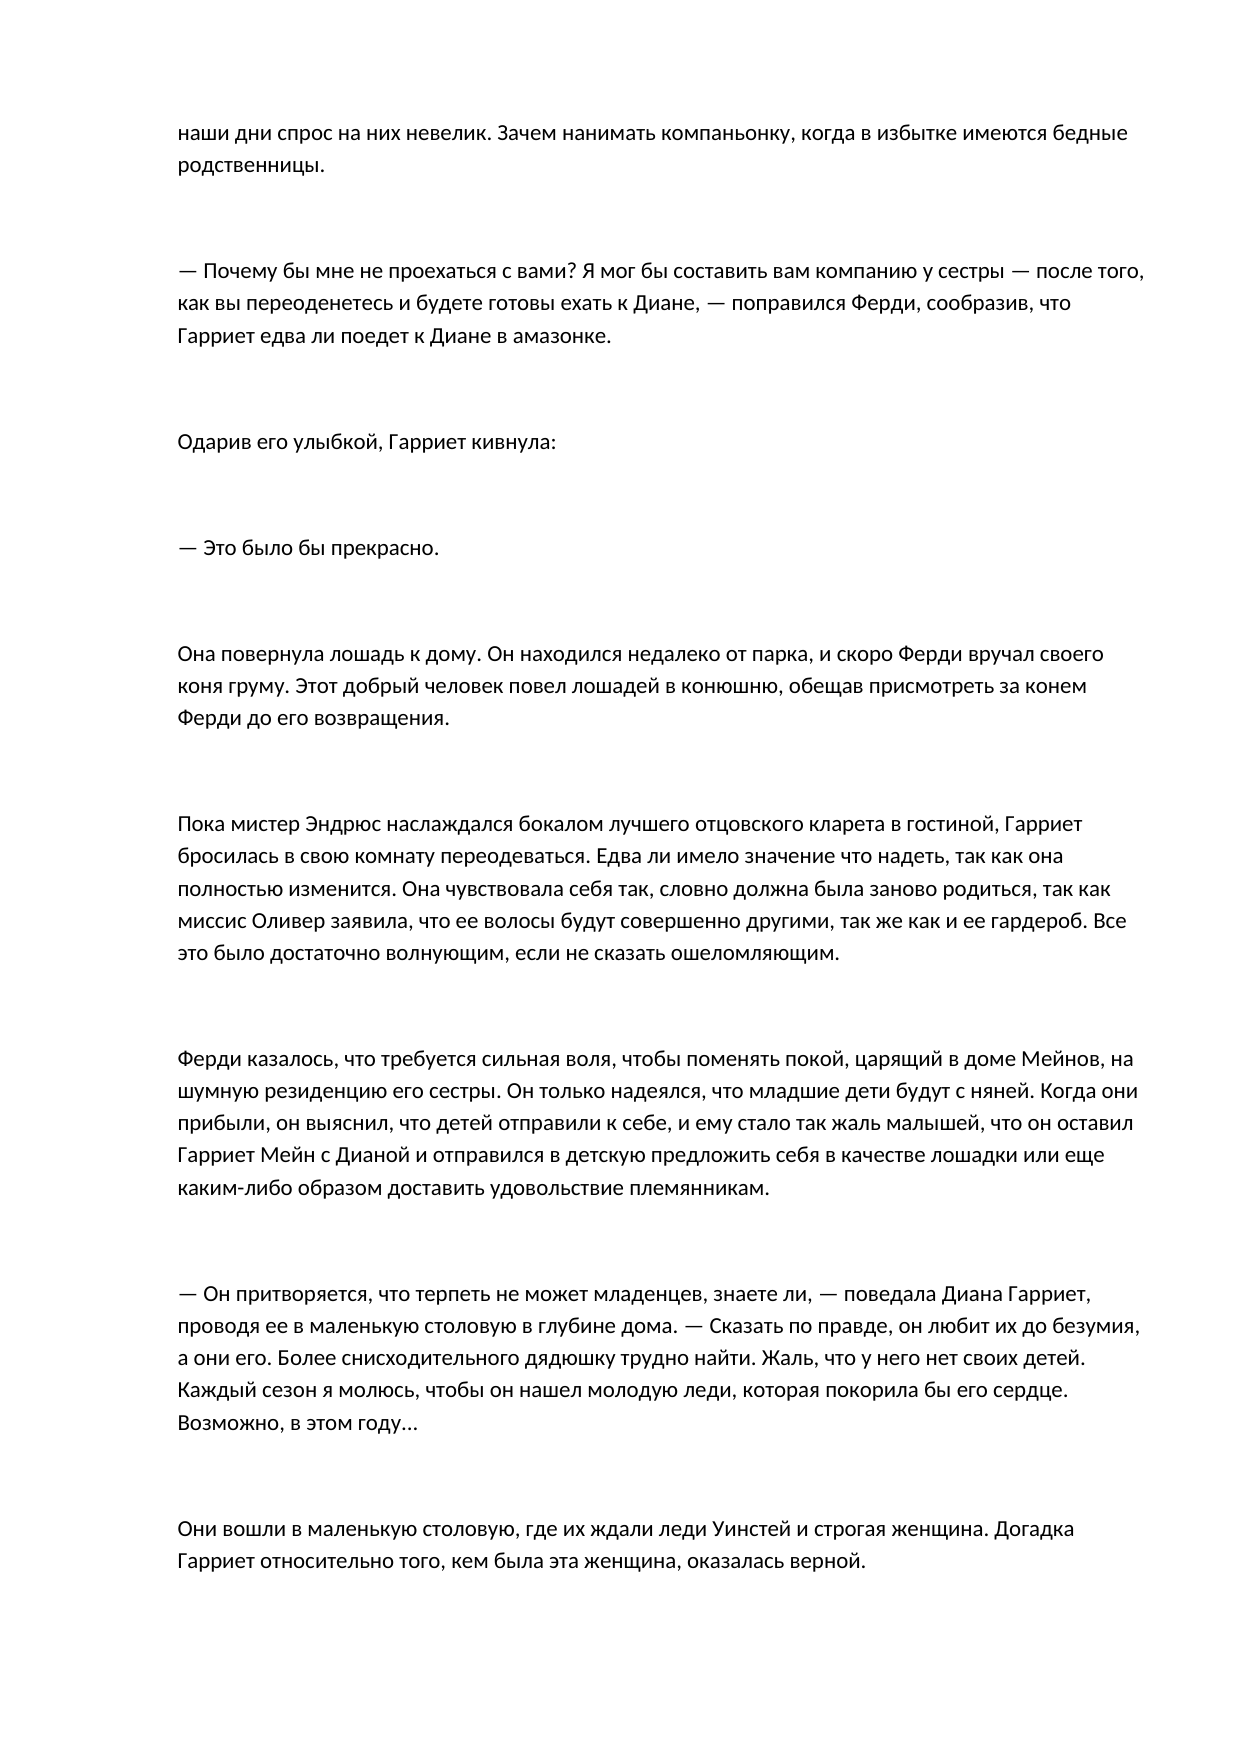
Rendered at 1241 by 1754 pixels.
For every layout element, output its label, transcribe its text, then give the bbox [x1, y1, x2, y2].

text — Он притворяется, что терпеть не может младенцев, знаете ли, — поведала Диана Гарриет, проводя ее в маленькую столовую в глубине дома. — Сказать по правде, он любит их до безумия, а они его. Более снисходительного дядюшку трудно найти. Жаль, что у него нет своих детей. Каждый сезон я молюсь, чтобы он нашел молодую леди, которая покорила бы его сердце. Возможно, в этом году... [177, 1279, 1152, 1436]
text Ферди казалось, что требуется сильная воля, чтобы поменять покой, царящий в доме Мейнов, на шумную резиденцию его сестры. Он только надеялся, что младшие дети будут с няней. Когда они прибыли, он выяснил, что детей отправили к себе, и ему стало так жаль малышей, что он оставил Гарриет Мейн с Дианой и отправился в детскую предложить себя в качестве лошадки или еще каким-либо образом доставить удовольствие племянникам. [177, 1044, 1152, 1201]
text Она повернула лошадь к дому. Он находился недалеко от парка, и скоро Ферди вручал своего коня груму. Этот добрый человек повел лошадей в конюшню, обещав присмотреть за конем Ферди до его возвращения. [177, 639, 1152, 731]
text Пока мистер Эндрюс наслаждался бокалом лучшего отцовского кларета в гостиной, Гарриет бросилась в свою комнату переодеваться. Едва ли имело значение что надеть, так как она полностью изменится. Она чувствовала себя так, словно должна была заново родиться, так как миссис Оливер заявила, что ее волосы будут совершенно другими, так же как и ее гардероб. Все это было достаточно волнующим, если не сказать ошеломляющим. [177, 809, 1152, 966]
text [177, 118, 1152, 178]
text Одарив его улыбкой, Гарриет кивнула: [177, 427, 1152, 455]
text — Это было бы прекрасно. [177, 533, 1152, 561]
text — Почему бы мне не проехаться с вами? Я мог бы составить вам компанию у сестры — после того, как вы переоденетесь и будете готовы ехать к Диане, — поправился Ферди, сообразив, что Гарриет едва ли поедет к Диане в амазонке. [177, 256, 1152, 349]
text Они вошли в маленькую столовую, где их ждали леди Уинстей и строгая женщина. Догадка Гарриет относительно того, кем была эта женщина, оказалась верной. [177, 1514, 1152, 1574]
